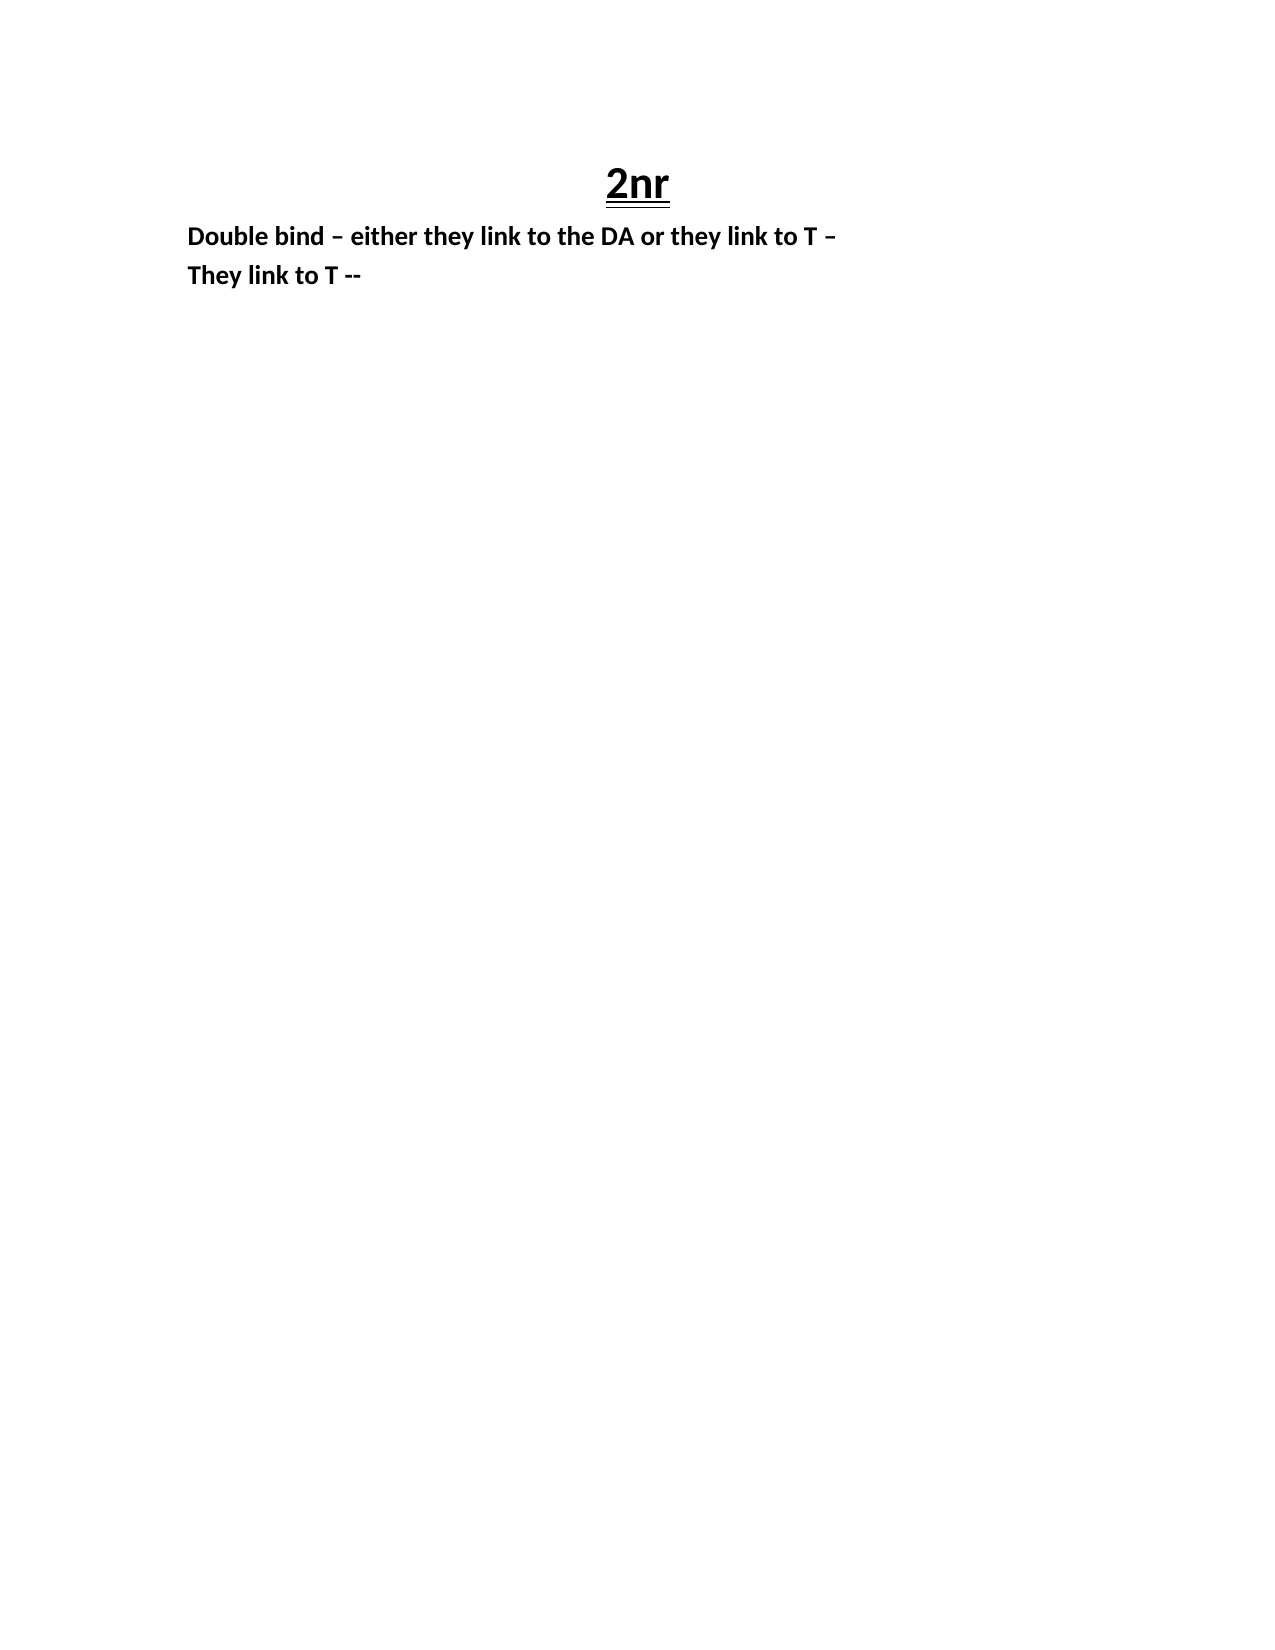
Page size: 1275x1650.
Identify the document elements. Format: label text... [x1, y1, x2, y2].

subtitle Double bind – either they link to the DA or they link to T – [187, 219, 1087, 252]
subtitle 2nr [187, 154, 1087, 210]
subtitle They link to T -- [187, 258, 1087, 291]
